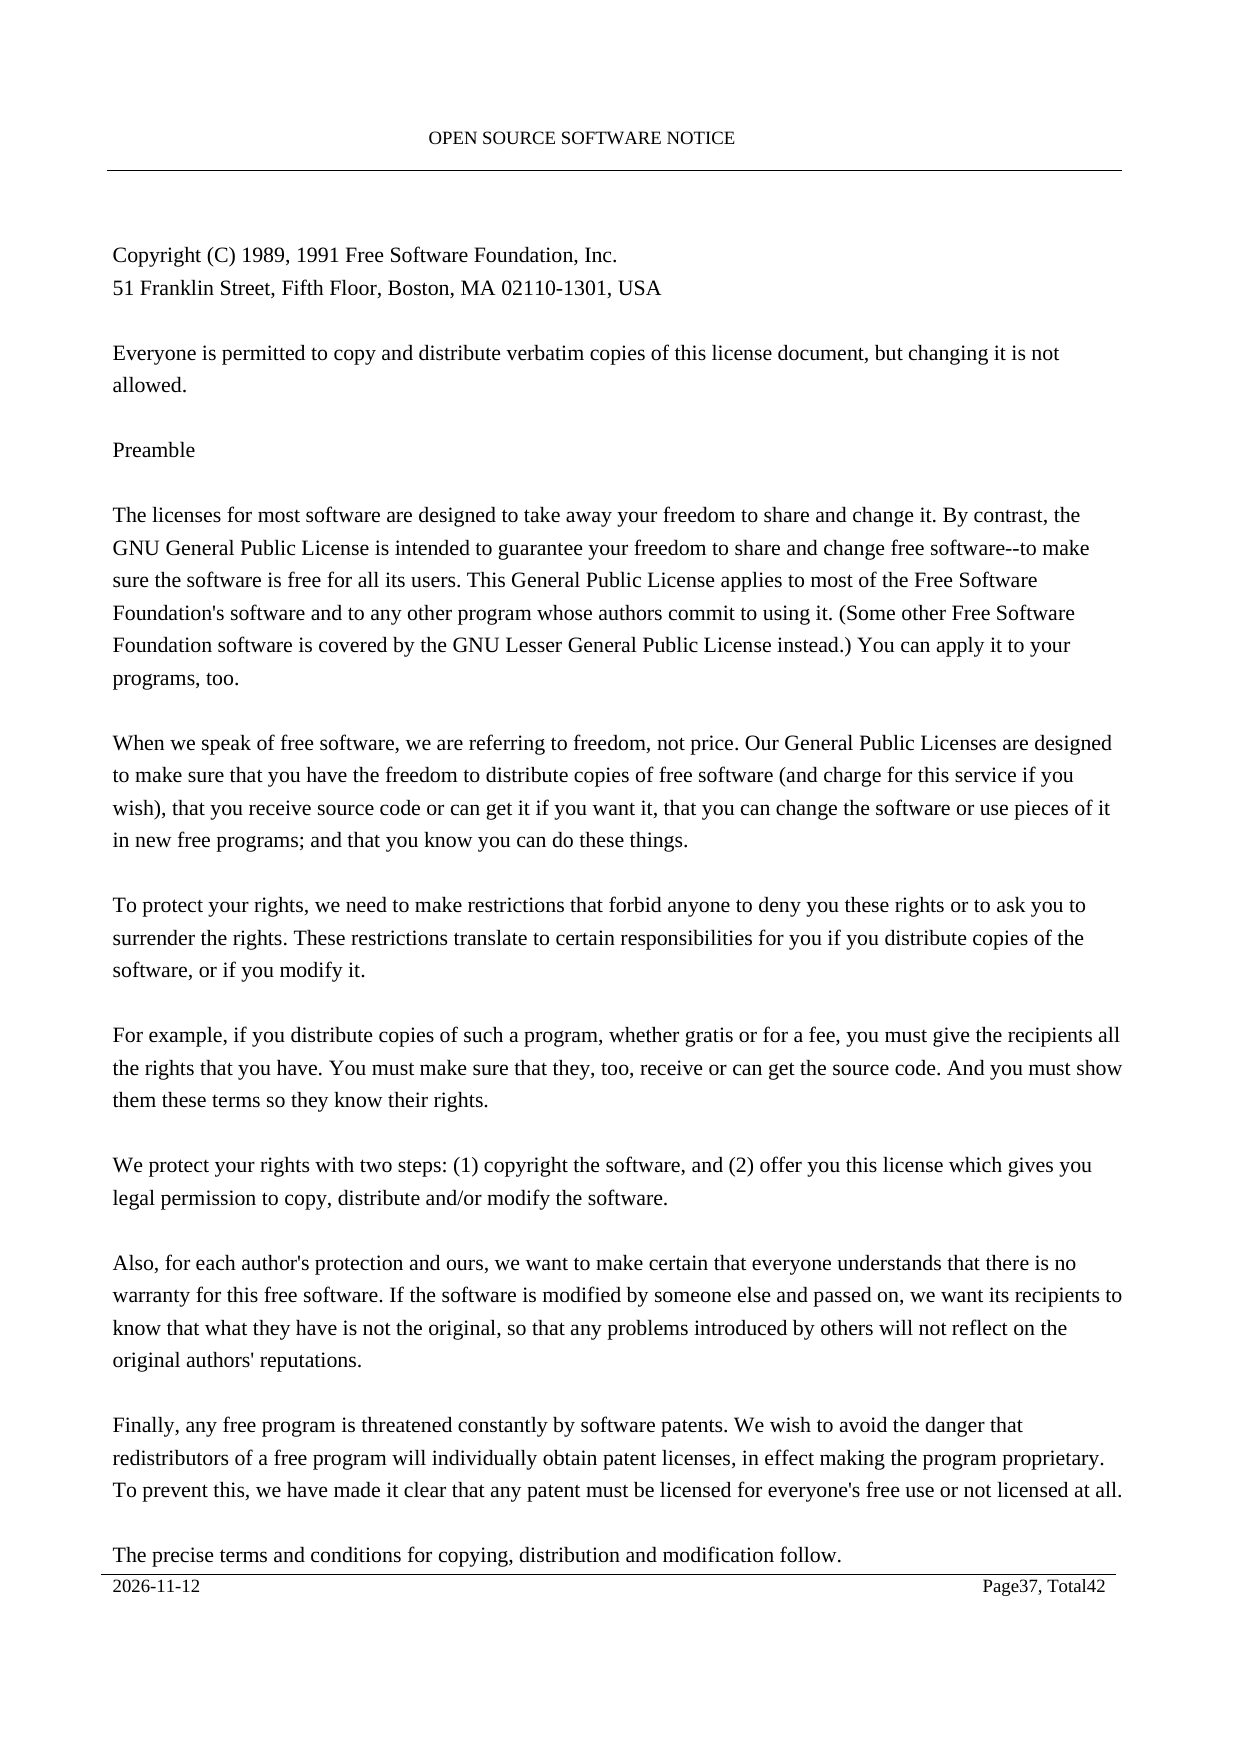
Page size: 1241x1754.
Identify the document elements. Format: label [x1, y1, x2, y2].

text [112, 206, 1128, 1571]
